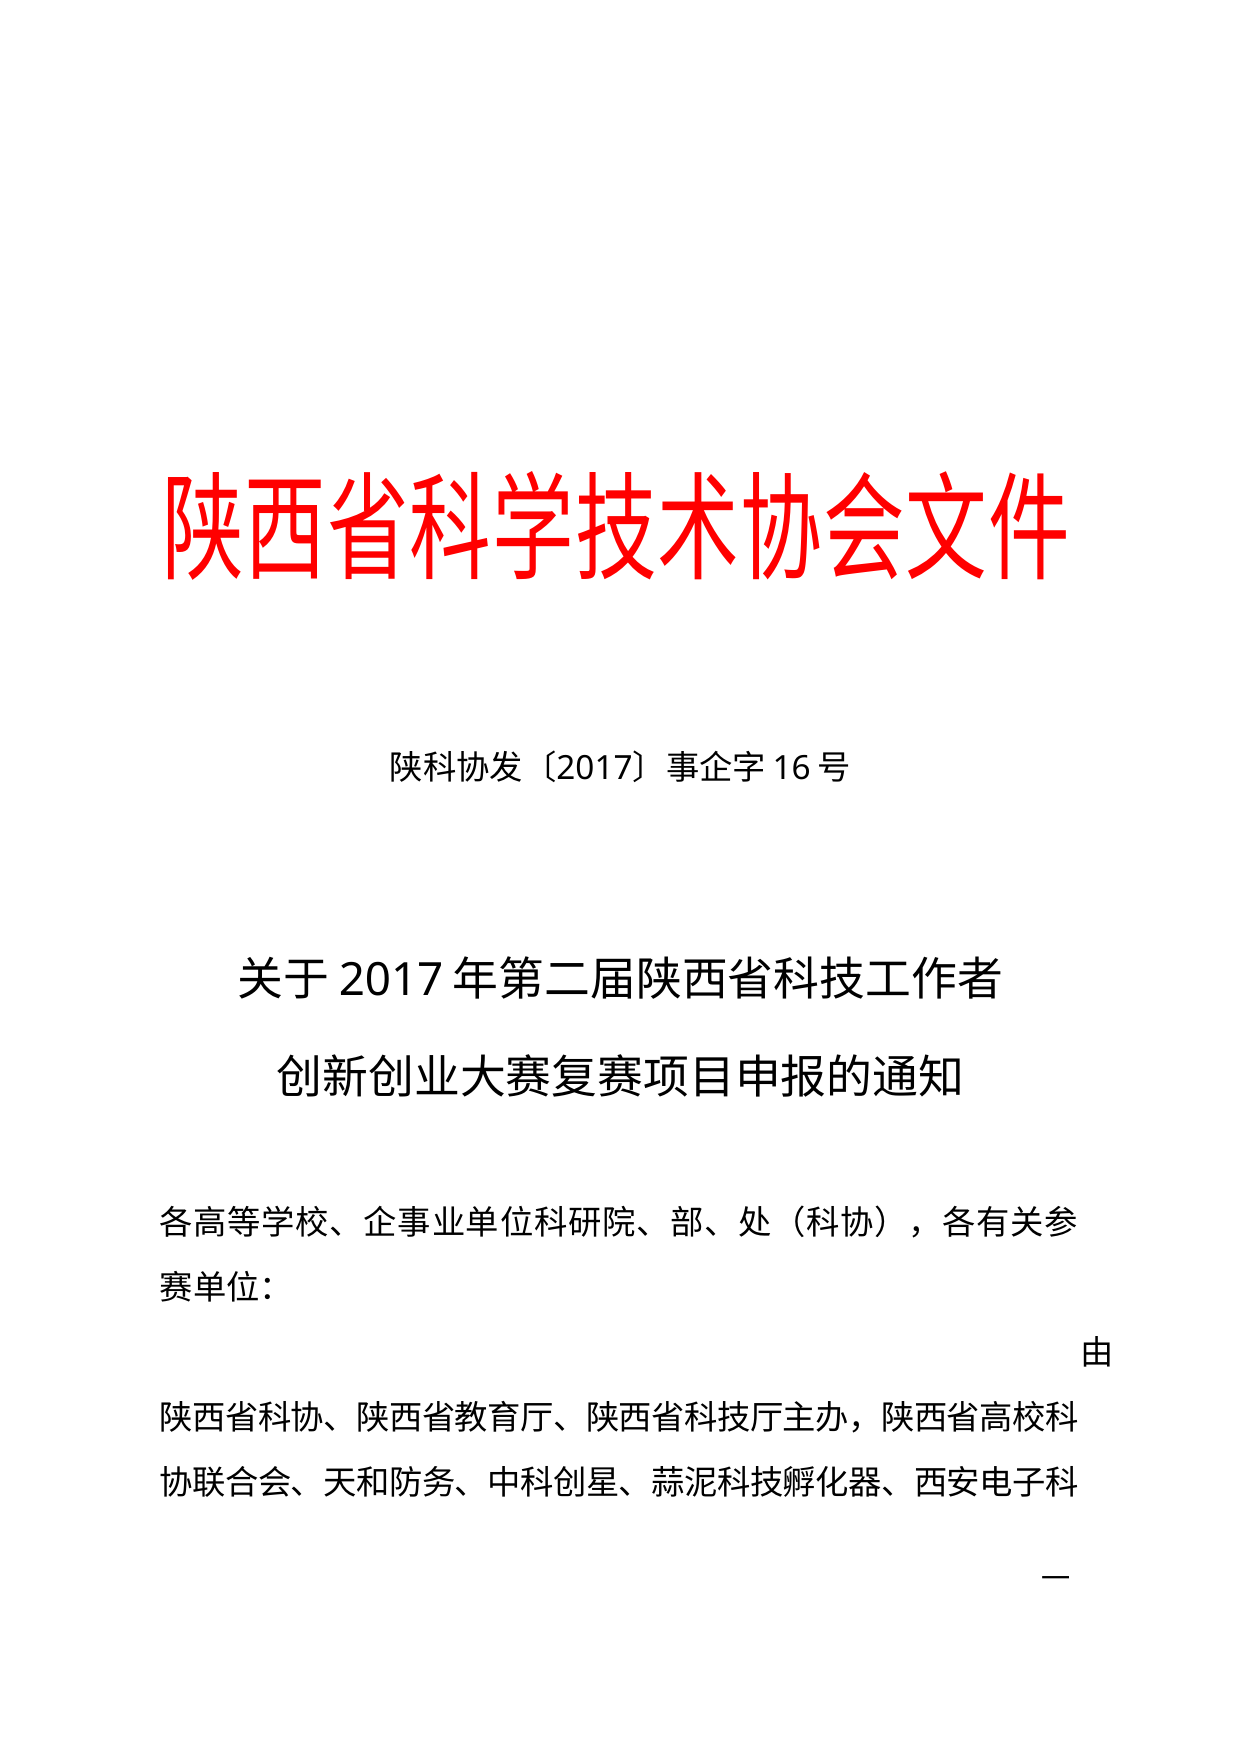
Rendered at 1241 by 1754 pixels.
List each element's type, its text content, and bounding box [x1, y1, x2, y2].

text 陕科协发〔2017〕事企字16号 [159, 732, 1081, 797]
text 各高等学校、企事业单位科研院、部、处（科协），各有关参赛单位： [159, 1187, 1081, 1317]
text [159, 1317, 1081, 1512]
text 创新创业大赛复赛项目申报的通知 [159, 1025, 1081, 1122]
text 关于2017年第二届陕西省科技工作者 [159, 927, 1081, 1025]
